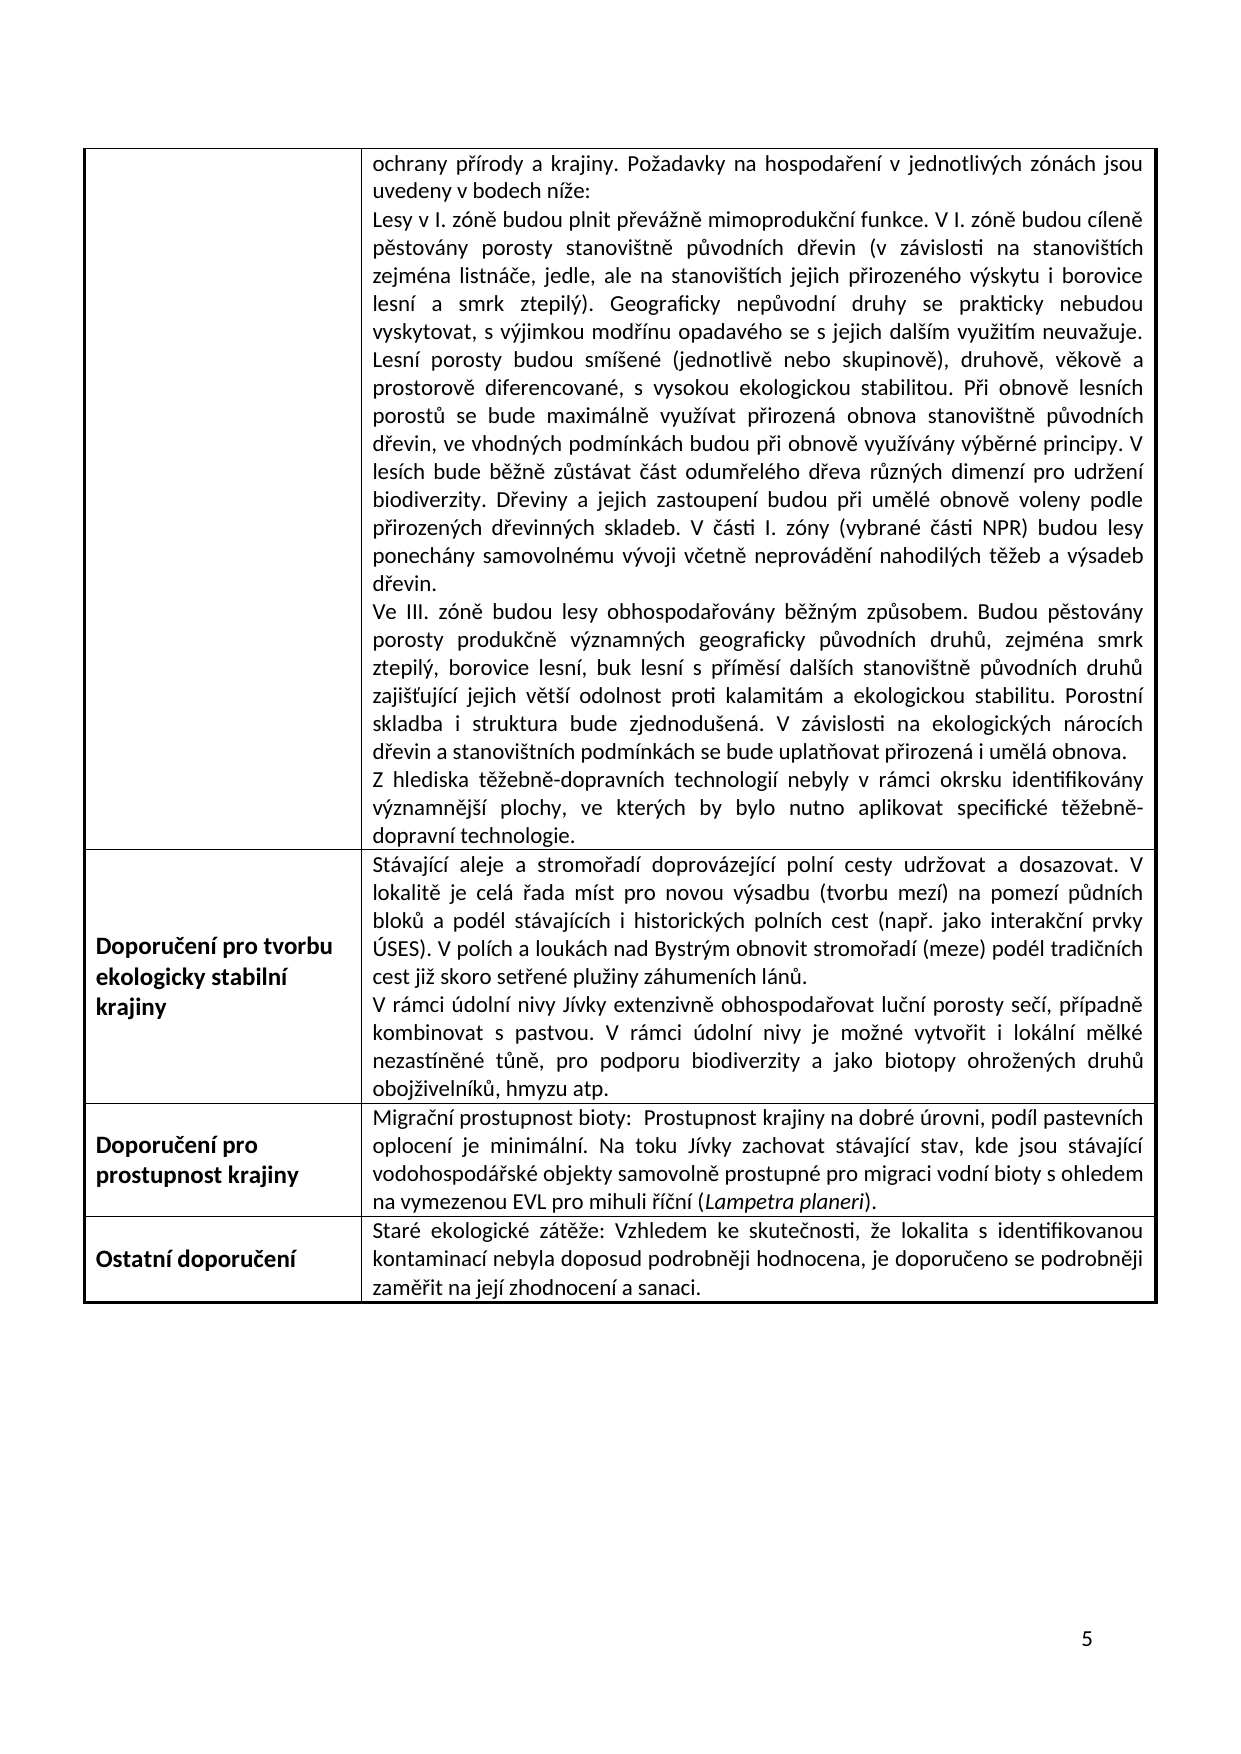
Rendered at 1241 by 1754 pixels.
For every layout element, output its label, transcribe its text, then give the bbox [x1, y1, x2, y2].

table_cell Stávající aleje a stromořadí doprovázející polní cesty udržovat a dosazovat. V lokalitě je celá řada míst pro novou výsadbu (tvorbu mezí) na pomezí půdních bloků a podél stávajících i historických polních cest (např. jako interakční prvky ÚSES). V polích a loukách nad Bystrým obnovit stromořadí (meze) podél tradičních cest již skoro setřené plužiny záhumeních lánů. V rámci údolní nivy Jívky extenzivně obhospodařovat luční porosty sečí, případně kombinovat s pastvou. V rámci údolní nivy je možné vytvořit i lokální mělké nezastíněné tůně, pro podporu biodiverzity a jako biotopy ohrožených druhů obojživelníků, hmyzu atp. [362, 850, 1154, 1102]
table_cell Staré ekologické zátěže: Vzhledem ke skutečnosti, že lokalita s identifikovanou kontaminací nebyla doposud podrobněji hodnocena, je doporučeno se podrobněji zaměřit na její zhodnocení a sanaci. [362, 1217, 1154, 1301]
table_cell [362, 149, 1154, 849]
table_cell Migrační prostupnost bioty: Prostupnost krajiny na dobré úrovni, podíl pastevních oplocení je minimální. Na toku Jívky zachovat stávající stav, kde jsou stávající vodohospodářské objekty samovolně prostupné pro migraci vodní bioty s ohledem na vymezenou EVL pro mihuli říční (Lampetra planeri). [362, 1104, 1154, 1216]
table_cell Doporučení pro prostupnost krajiny [86, 1104, 361, 1216]
table_cell Doporučení pro tvorbu ekologicky stabilní krajiny [86, 850, 361, 1102]
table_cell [86, 149, 361, 849]
table_cell Ostatní doporučení [86, 1217, 361, 1301]
